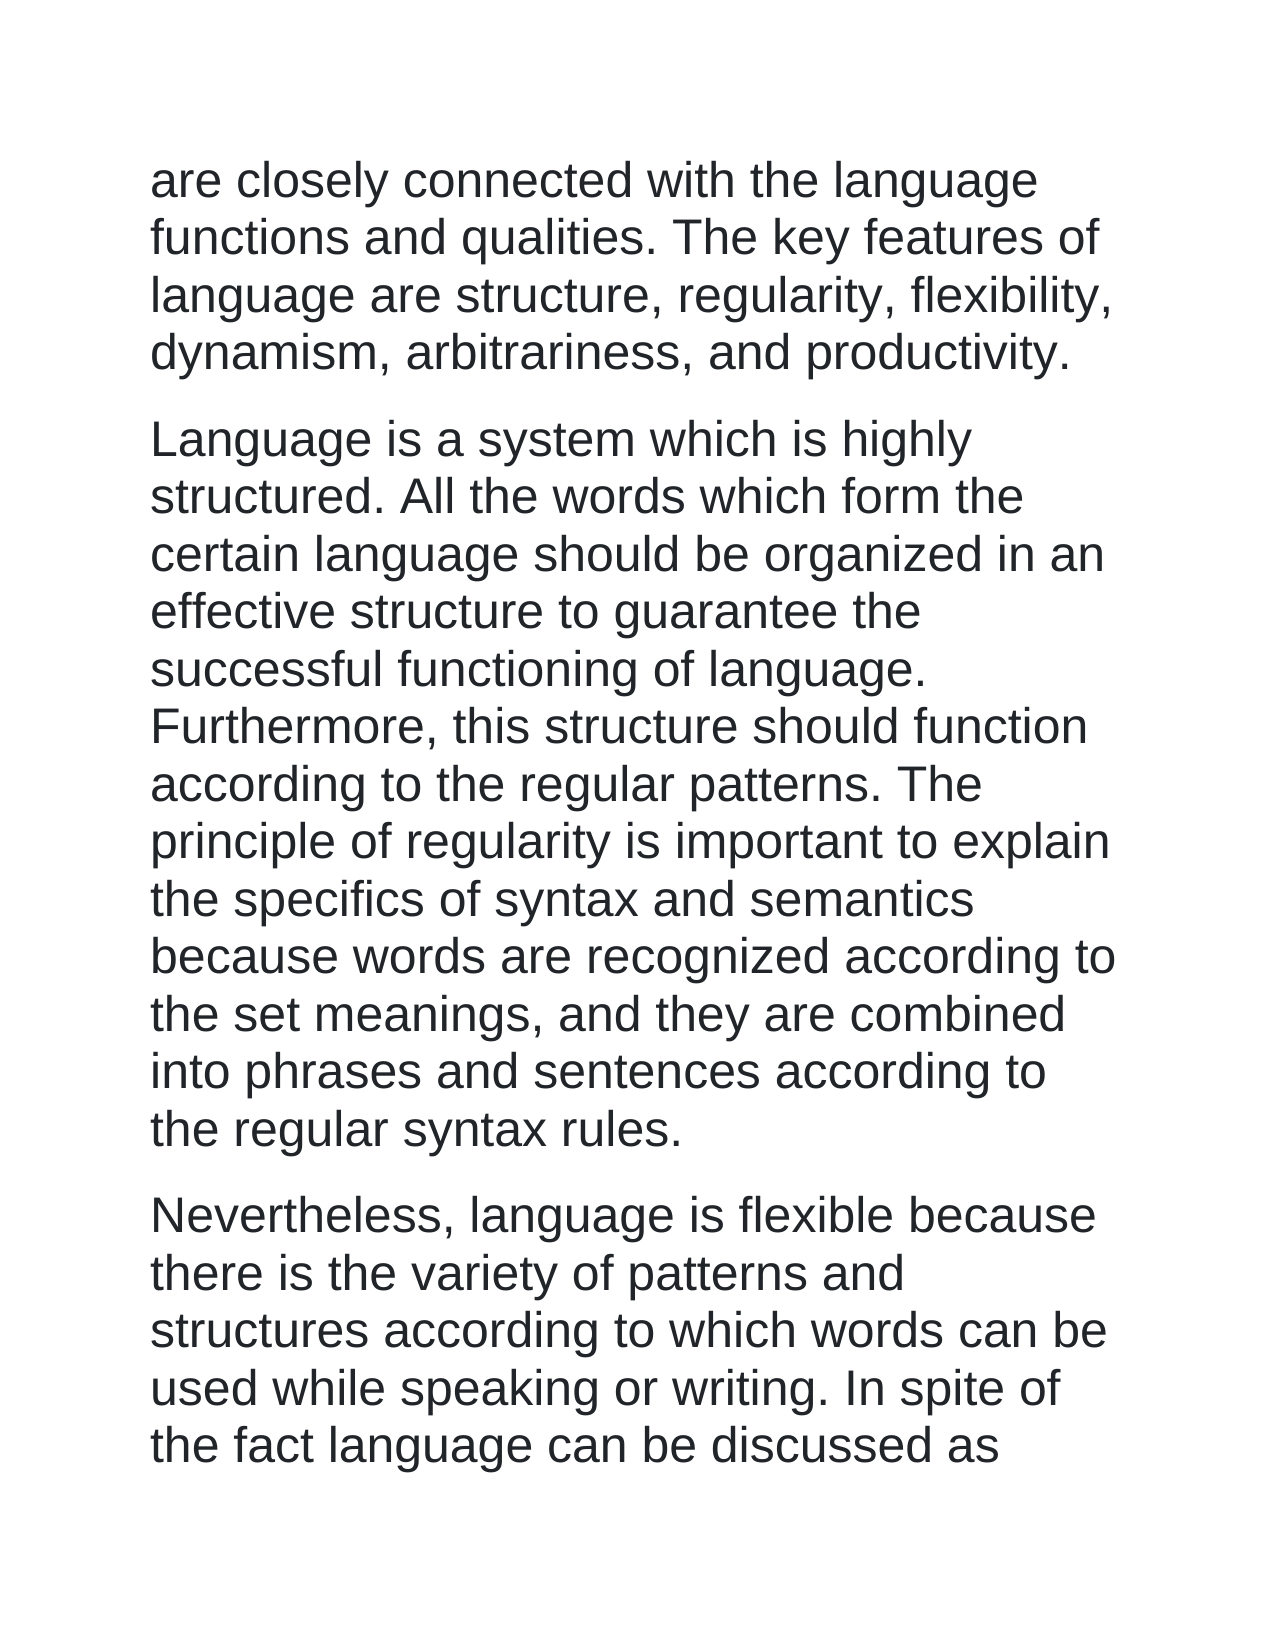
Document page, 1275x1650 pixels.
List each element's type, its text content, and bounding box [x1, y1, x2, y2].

text Language is a system which is highly structured. All the words which form the certain language should be organized in an effective structure to guarantee the successful functioning of language. Furthermore, this structure should function according to the regular patterns. The principle of regularity is important to explain the specifics of syntax and semantics because words are recognized according to the set meanings, and they are combined into phrases and sentences according to the regular syntax rules. [150, 409, 1125, 1157]
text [150, 150, 1125, 380]
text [150, 1186, 1125, 1473]
